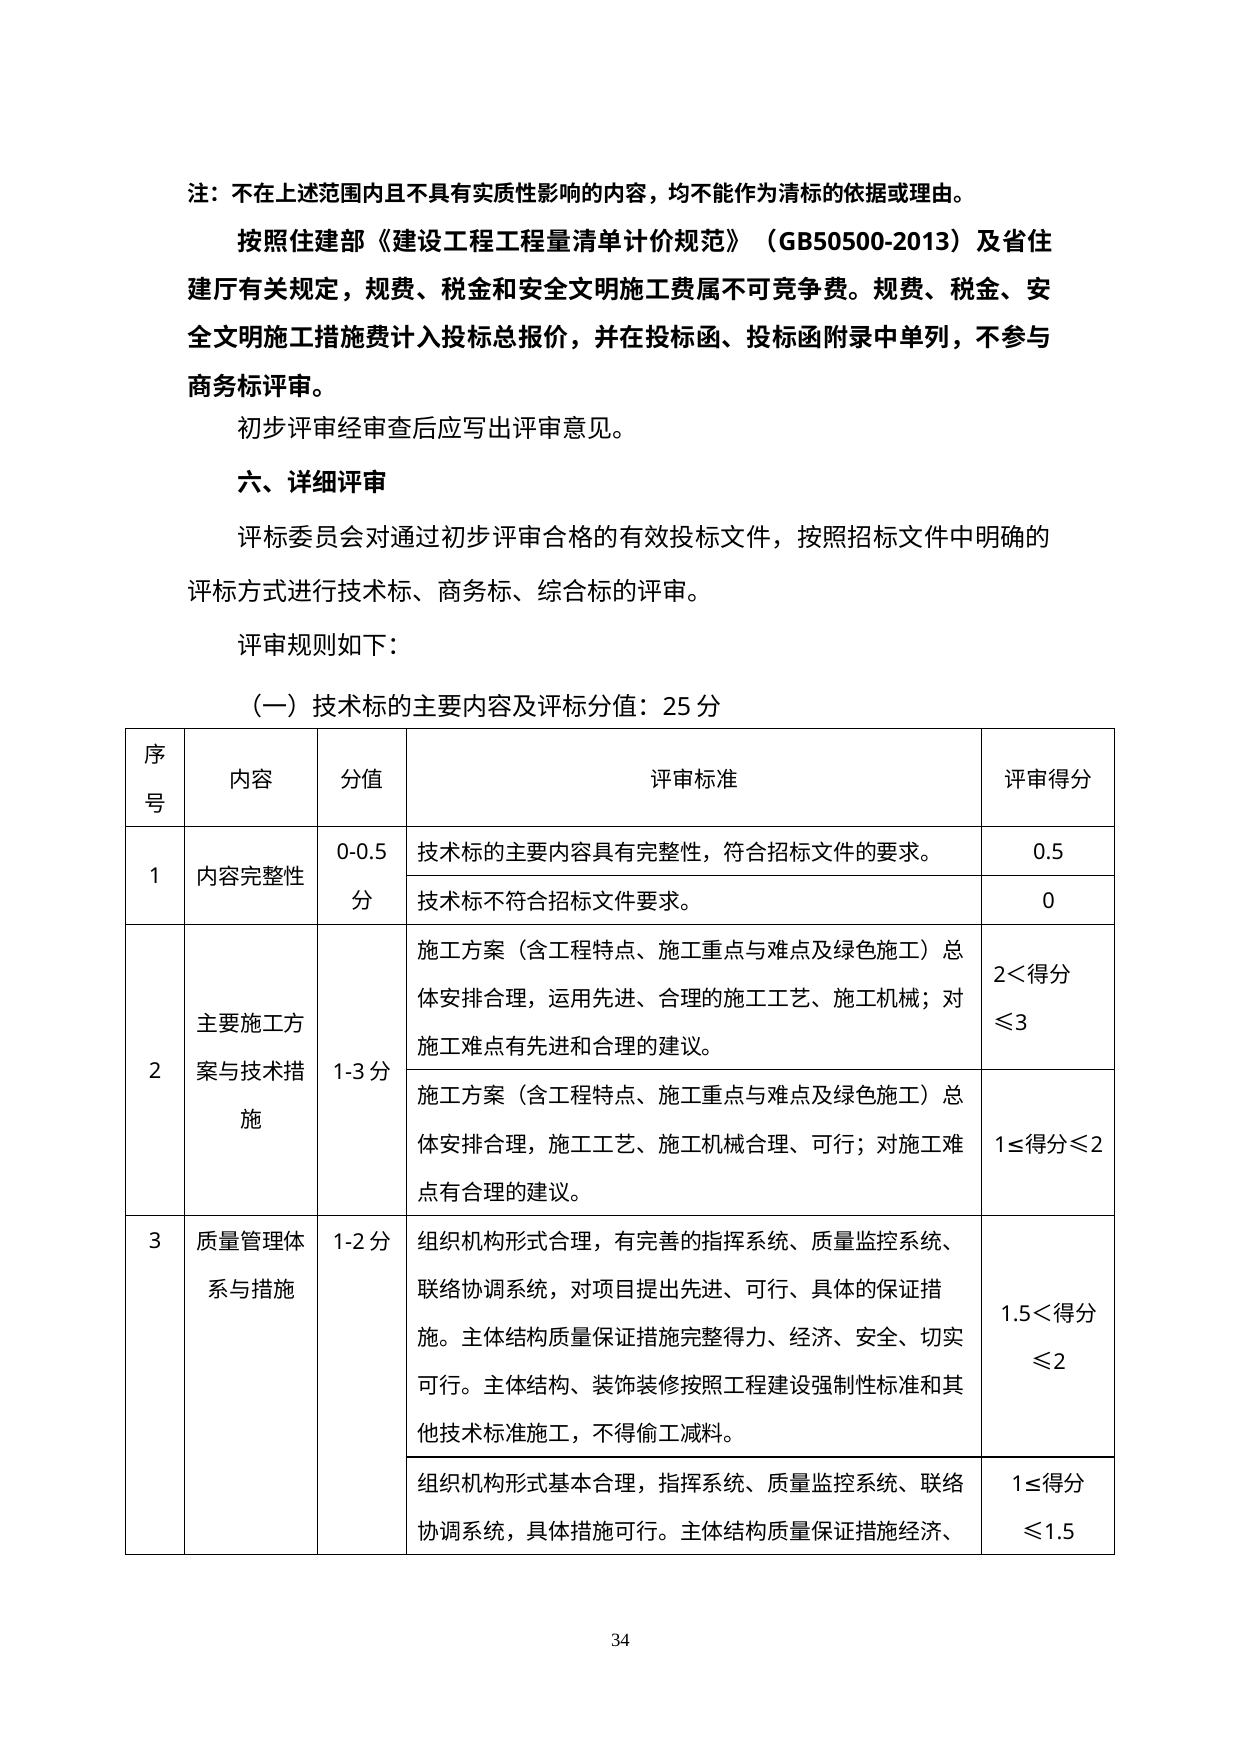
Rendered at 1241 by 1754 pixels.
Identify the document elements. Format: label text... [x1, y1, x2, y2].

table_cell 2＜得分≤3 [982, 925, 1114, 1069]
text （一）技术标的主要内容及评标分值：25分 [187, 680, 1053, 728]
table_cell 1-2分 [318, 1216, 406, 1554]
table_cell 1≤得分≤2 [982, 1070, 1114, 1215]
table_cell 1.5＜得分≤2 [982, 1216, 1114, 1456]
text 评审规则如下： [187, 626, 1053, 662]
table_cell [407, 1458, 981, 1554]
table_cell 施工方案（含工程特点、施工重点与难点及绿色施工）总体安排合理，运用先进、合理的施工工艺、施工机械；对施工难点有先进和合理的建议。 [407, 925, 981, 1069]
table_cell 1 [126, 827, 184, 924]
text 注：不在上述范围内且不具有实质性影响的内容，均不能作为清标的依据或理由。 [187, 168, 1053, 216]
table_cell 0-0.5分 [318, 827, 406, 924]
table_cell 3 [126, 1216, 184, 1554]
table_cell 质量管理体系与措施 [185, 1216, 317, 1554]
table_header 评审得分 [982, 729, 1114, 826]
text 按照住建部《建设工程工程量清单计价规范》（GB50500-2013）及省住建厅有关规定，规费、税金和安全文明施工费属不可竞争费。规费、税金、安全文明施工措施费计入投标总报价，并在投标函、投标函附录中单列，不参与商务标评审。 [187, 216, 1053, 408]
table_header 内容 [185, 729, 317, 826]
table_cell 内容完整性 [185, 827, 317, 924]
text 评标委员会对通过初步评审合格的有效投标文件，按照招标文件中明确的评标方式进行技术标、商务标、综合标的评审。 [187, 517, 1053, 608]
table_cell 1-3分 [318, 925, 406, 1215]
text 初步评审经审查后应写出评审意见。 [187, 408, 1053, 444]
table_cell 施工方案（含工程特点、施工重点与难点及绿色施工）总体安排合理，施工工艺、施工机械合理、可行；对施工难点有合理的建议。 [407, 1070, 981, 1215]
table_cell 2 [126, 925, 184, 1215]
table_cell 0 [982, 876, 1114, 924]
table_header 分值 [318, 729, 406, 826]
text 六、详细评审 [187, 463, 1053, 499]
table_cell 1≤得分≤1.5 [982, 1458, 1114, 1554]
table_cell 技术标不符合招标文件要求。 [407, 876, 981, 924]
table_cell 主要施工方案与技术措施 [185, 925, 317, 1215]
table_cell 技术标的主要内容具有完整性，符合招标文件的要求。 [407, 827, 981, 875]
table_cell 0.5 [982, 827, 1114, 875]
table_cell 组织机构形式合理，有完善的指挥系统、质量监控系统、联络协调系统，对项目提出先进、可行、具体的保证措施。主体结构质量保证措施完整得力、经济、安全、切实可行。主体结构、装饰装修按照工程建设强制性标准和其他技术标准施工，不得偷工减料。 [407, 1216, 981, 1456]
table_header 评审标准 [407, 729, 981, 826]
table_header 序号 [126, 729, 184, 826]
